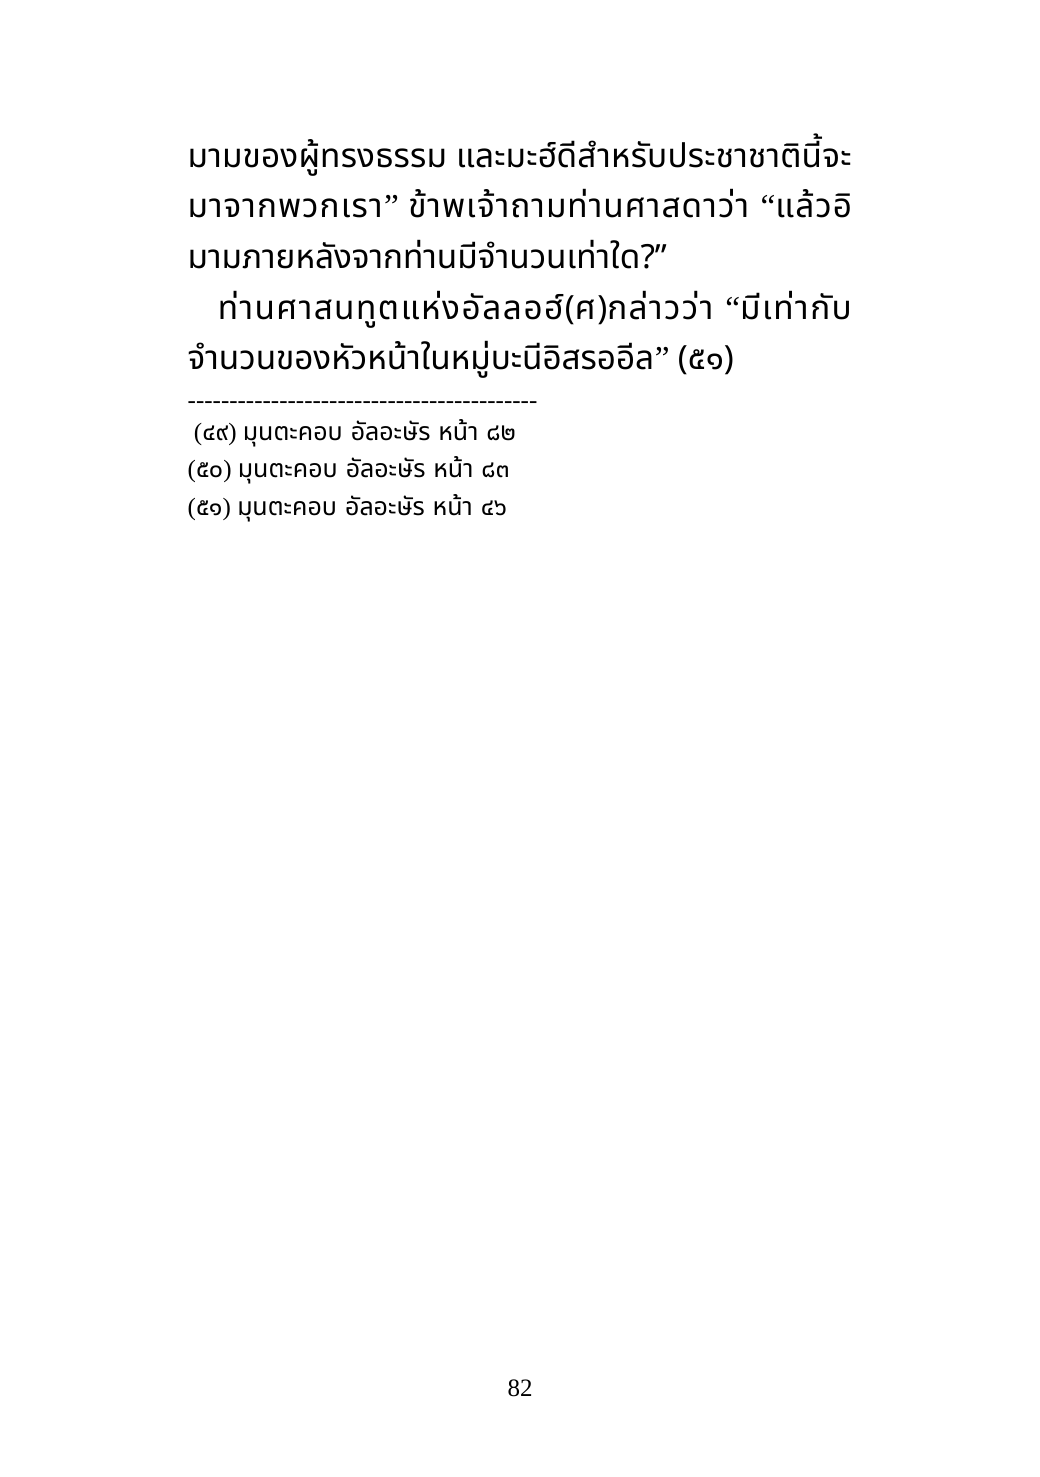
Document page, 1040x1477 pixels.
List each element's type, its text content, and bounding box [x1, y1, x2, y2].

text (๔๙) มุนตะคอบ อัลอะษัร หน้า ๘๒ [187, 413, 852, 451]
text ท่านศาสนทูตแห่งอัลลอฮ์(ศ)กล่าวว่า “มีเท่ากับจำนวนของหัวหน้าในหมู่บะนีอิสรออีล” (๕๑) [187, 283, 852, 385]
text (๕๑) มุนตะคอบ อัลอะษัร หน้า ๔๖ [187, 489, 852, 527]
text (๕๐) มุนตะคอบ อัลอะษัร หน้า ๘๓ [187, 451, 852, 489]
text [187, 132, 852, 283]
text ------------------------------------------ [187, 385, 852, 413]
